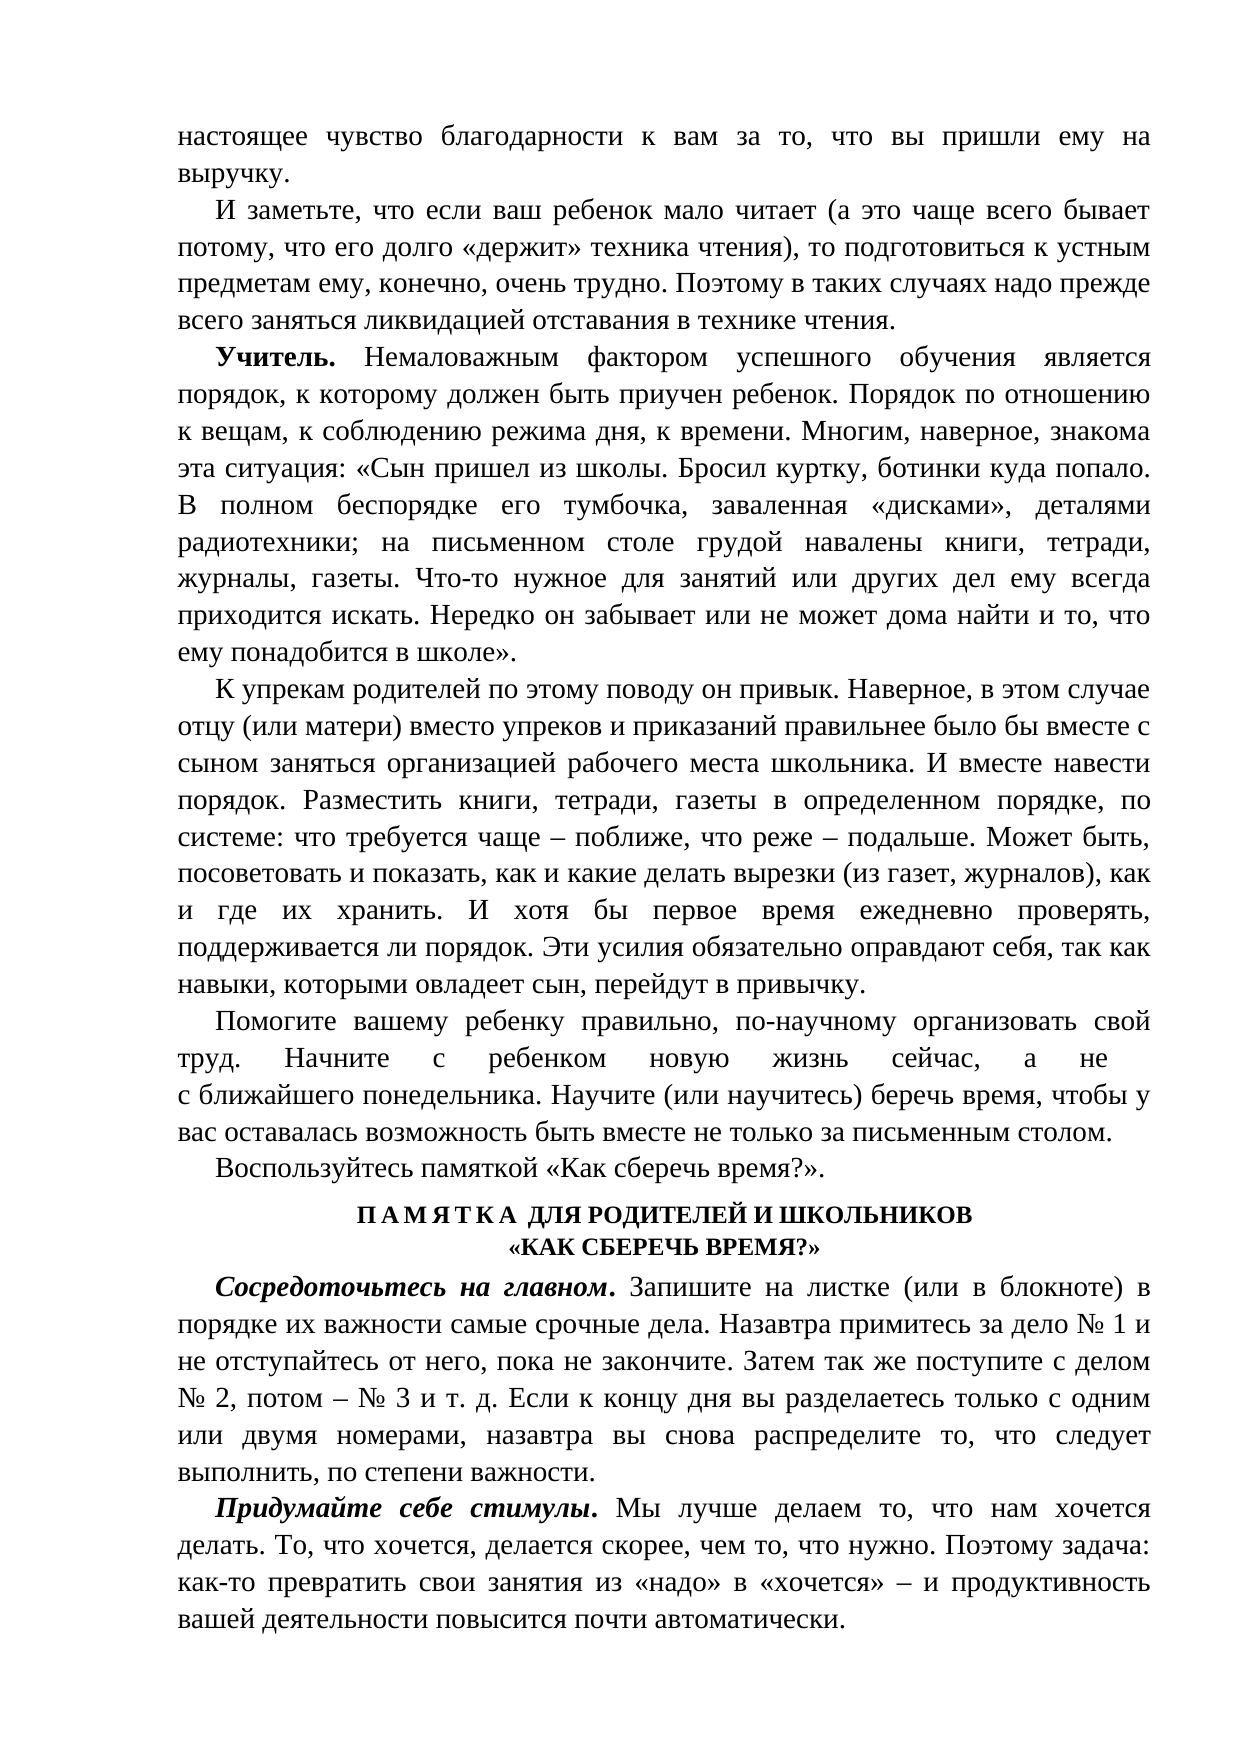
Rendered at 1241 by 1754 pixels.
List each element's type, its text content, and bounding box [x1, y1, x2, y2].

text Помогите вашему ребенку правильно, по-научному организовать свой труд. Начните с ребенком новую жизнь сейчас, а не с ближайшего понедельника. Научите (или научитесь) беречь время, чтобы у вас оставалась возможность быть вместе не только за письменным столом. [177, 1003, 1152, 1147]
text Воспользуйтесь памяткой «Как сберечь время?». [177, 1151, 1152, 1184]
text К упрекам родителей по этому поводу он привык. Наверное, в этом случае отцу (или матери) вместо упреков и приказаний правильнее было бы вместе с сыном заняться организацией рабочего места школьника. И вместе навести порядок. Разместить книги, тетради, газеты в определенном порядке, по системе: что требуется чаще – поближе, что реже – подальше. Может быть, посоветовать и показать, как и какие делать вырезки (из газет, журналов), как и где их хранить. И хотя бы первое время ежедневно проверять, поддерживается ли порядок. Эти усилия обязательно оправдают себя, так как навыки, которыми овладеет сын, перейдут в привычку. [177, 671, 1152, 1000]
text Придумайте себе стимулы. Мы лучше делаем то, что нам хочется делать. То, что хочется, делается скорее, чем то, что нужно. Поэтому задача: как-то превратить свои занятия из «надо» в «хочется» – и продуктивность вашей деятельности повысится почти автоматически. [177, 1491, 1152, 1635]
text Памятка для родителей и школьников «Как сберечь время?» [177, 1200, 1152, 1260]
text И заметьте, что если ваш ребенок мало читает (а это чаще всего бывает потому, что его долго «держит» техника чтения), то подготовиться к устным предметам ему, конечно, очень трудно. Поэтому в таких случаях надо прежде всего заняться ликвидацией отставания в технике чтения. [177, 192, 1152, 336]
text Сосредоточьтесь на главном. Запишите на листке (или в блокноте) в порядке их важности самые срочные дела. Назавтра примитесь за дело № 1 и не отступайтесь от него, пока не закончите. Затем так же поступите с делом № 2, потом – № 3 и т. д. Если к концу дня вы разделаетесь только с одним или двумя номерами, назавтра вы снова распределите то, что следует выполнить, по степени важности. [177, 1269, 1152, 1487]
text Учитель. Немаловажным фактором успешного обучения является порядок, к которому должен быть приучен ребенок. Порядок по отношению к вещам, к соблюдению режима дня, к времени. Многим, наверное, знакома эта ситуация: «Сын пришел из школы. Бросил куртку, ботинки куда попало. В полном беспорядке его тумбочка, заваленная «дисками», деталями радиотехники; на письменном столе грудой навалены книги, тетради, журналы, газеты. Что-то нужное для занятий или других дел ему всегда приходится искать. Нередко он забывает или не может дома найти и то, что ему понадобится в школе». [177, 339, 1152, 668]
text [177, 118, 1152, 188]
